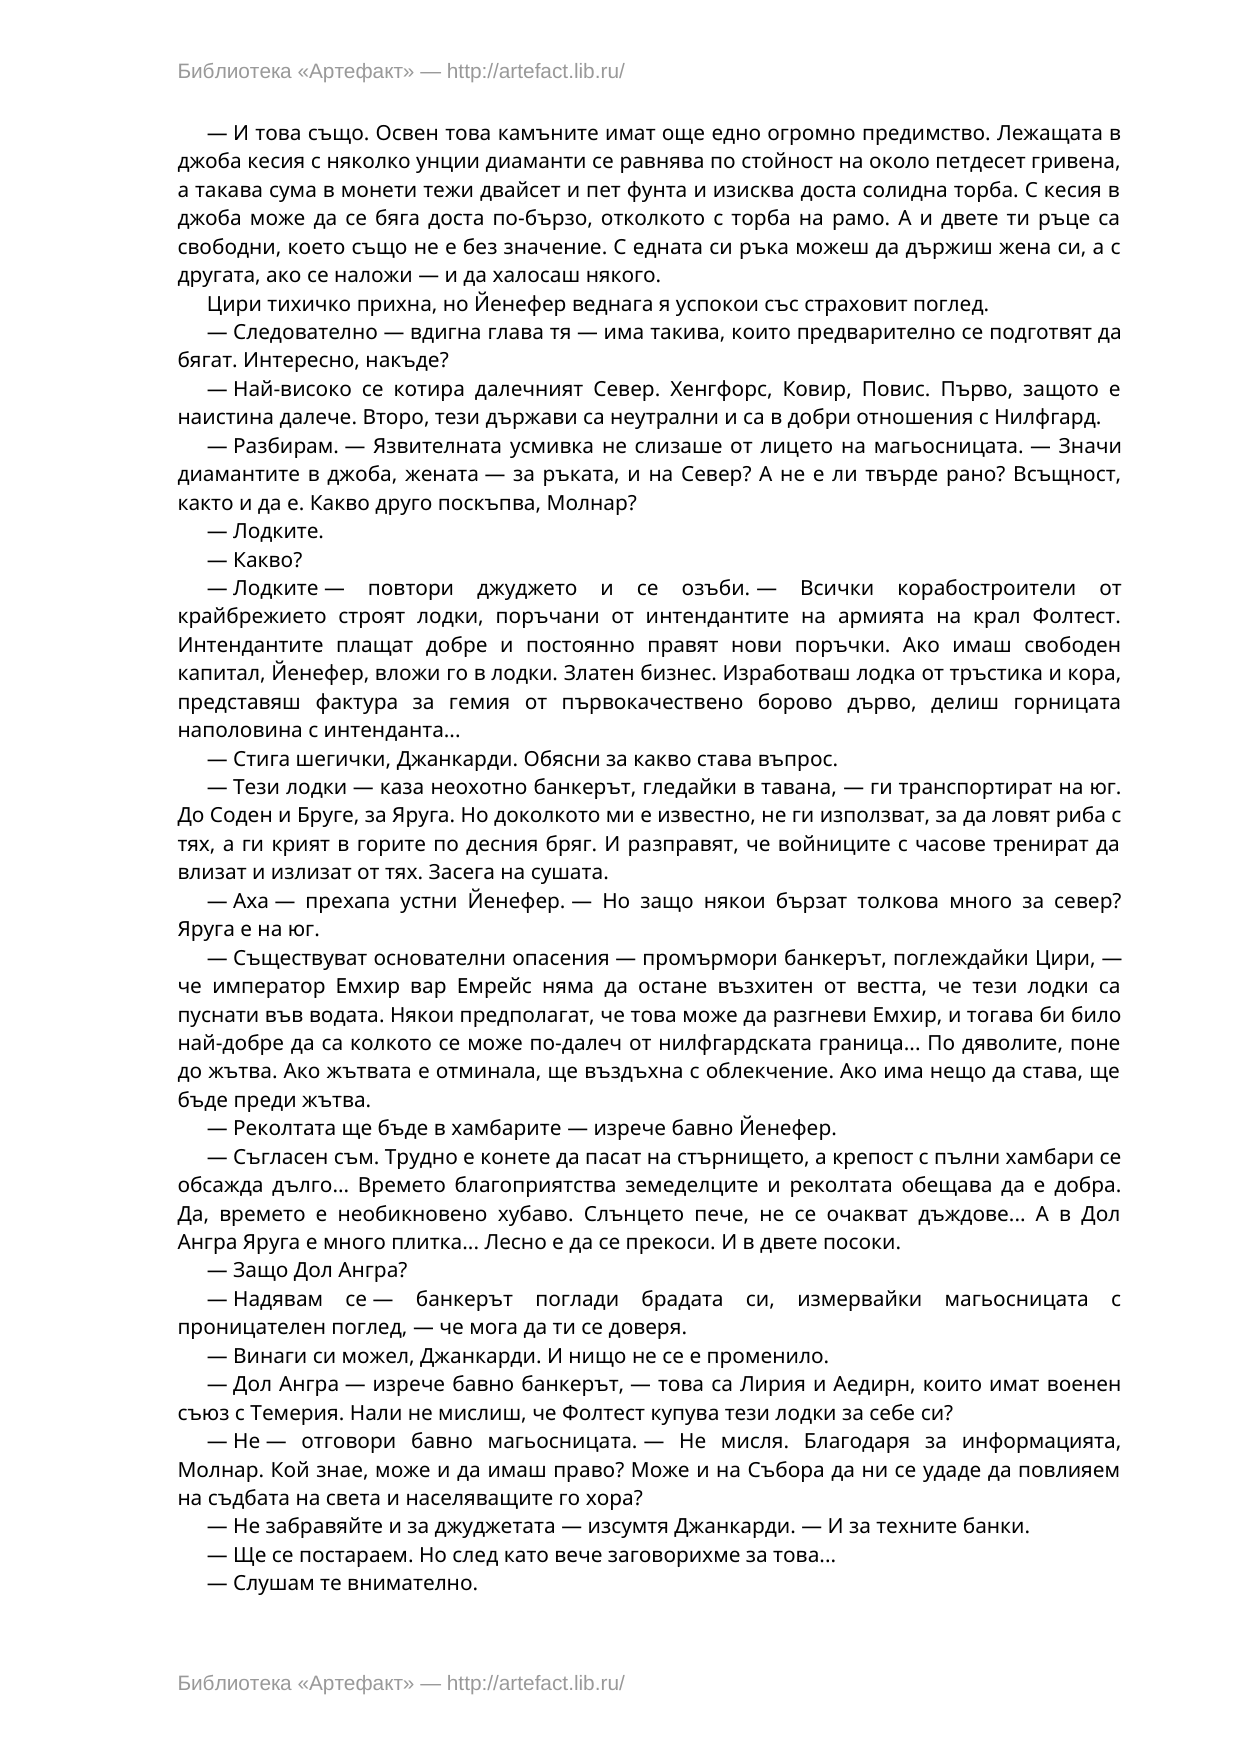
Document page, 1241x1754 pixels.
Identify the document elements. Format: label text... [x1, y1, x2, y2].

text — Надявам се — банкерът поглади брадата си, измервайки магьосницата с проницателен поглед, — че мога да ти се доверя. [177, 1284, 1122, 1341]
text — Съществуват основателни опасения — промърмори банкерът, поглеждайки Цири, — че император Емхир вар Емрейс няма да остане възхитен от вестта, че тези лодки са пуснати във водата. Някои предполагат, че това може да разгневи Емхир, и тогава би било най-добре да са колкото се може по-далеч от нилфгардската граница... По дяволите, поне до жътва. Ако жътвата е отминала, ще въздъхна с облекчение. Ако има нещо да става, ще бъде преди жътва. [177, 943, 1122, 1113]
text — Тези лодки — каза неохотно банкерът, гледайки в тавана, — ги транспортират на юг. До Соден и Бруге, за Яруга. Но доколкото ми е известно, не ги използват, за да ловят риба с тях, а ги крият в горите по десния бряг. И разправят, че войниците с часове тренират да влизат и излизат от тях. Засега на сушата. [177, 772, 1122, 886]
text — Съгласен съм. Трудно е конете да пасат на стърнището, а крепост с пълни хамбари се обсажда дълго... Времето благоприятства земеделците и реколтата обещава да е добра. Да, времето е необикновено хубаво. Слънцето пече, не се очакват дъждове... А в Дол Ангра Яруга е много плитка... Лесно е да се прекоси. И в двете посоки. [177, 1142, 1122, 1256]
text — Какво? [177, 545, 1122, 573]
text — Защо Дол Ангра? [177, 1256, 1122, 1284]
text — Винаги си можел, Джанкарди. И нищо не се е променило. [177, 1341, 1122, 1369]
text — Разбирам. — Язвителната усмивка не слизаше от лицето на магьосницата. — Значи диамантите в джоба, жената — за ръката, и на Север? А не е ли твърде рано? Всъщност, както и да е. Какво друго поскъпва, Молнар? [177, 431, 1122, 516]
text — Ще се постараем. Но след като вече заговорихме за това... [177, 1540, 1122, 1568]
text — Дол Ангра — изрече бавно банкерът, — това са Лирия и Аедирн, които имат военен съюз с Темерия. Нали не мислиш, че Фолтест купува тези лодки за себе си? [177, 1369, 1122, 1426]
text — Реколтата ще бъде в хамбарите — изрече бавно Йенефер. [177, 1113, 1122, 1142]
text — Аха — прехапа устни Йенефер. — Но защо някои бързат толкова много за север? Яруга е на юг. [177, 886, 1122, 943]
text Цири тихичко прихна, но Йенефер веднага я успокои със страховит поглед. [177, 289, 1122, 317]
text — И това също. Освен това камъните имат още едно огромно предимство. Лежащата в джоба кесия с няколко унции диаманти се равнява по стойност на около петдесет гривена, а такава сума в монети тежи двайсет и пет фунта и изисква доста солидна торба. С кесия в джоба може да се бяга доста по-бързо, отколкото с торба на рамо. А и двете ти ръце са свободни, което също не е без значение. С едната си ръка можеш да държиш жена си, а с другата, ако се наложи — и да халосаш някого. [177, 118, 1122, 289]
text — Не забравяйте и за джуджетата — изсумтя Джанкарди. — И за техните банки. [177, 1512, 1122, 1540]
text — Слушам те внимателно. [177, 1568, 1122, 1597]
text — Не — отговори бавно магьосницата. — Не мисля. Благодаря за информацията, Молнар. Кой знае, може и да имаш право? Може и на Събора да ни се удаде да повлияем на съдбата на света и населяващите го хора? [177, 1426, 1122, 1512]
text — Следователно — вдигна глава тя — има такива, които предварително се подготвят да бягат. Интересно, накъде? [177, 317, 1122, 374]
text — Лодките. [177, 516, 1122, 545]
text — Стига шегички, Джанкарди. Обясни за какво става въпрос. [177, 744, 1122, 772]
text — Лодките — повтори джуджето и се озъби. — Всички корабостроители от крайбрежието строят лодки, поръчани от интендантите на армията на крал Фолтест. Интендантите плащат добре и постоянно правят нови поръчки. Ако имаш свободен капитал, Йенефер, вложи го в лодки. Златен бизнес. Изработваш лодка от тръстика и кора, представяш фактура за гемия от първокачествено борово дърво, делиш горницата наполовина с интенданта... [177, 573, 1122, 744]
text — Най-високо се котира далечният Север. Хенгфорс, Ковир, Повис. Първо, защото е наистина далече. Второ, тези държави са неутрални и са в добри отношения с Нилфгард. [177, 374, 1122, 431]
